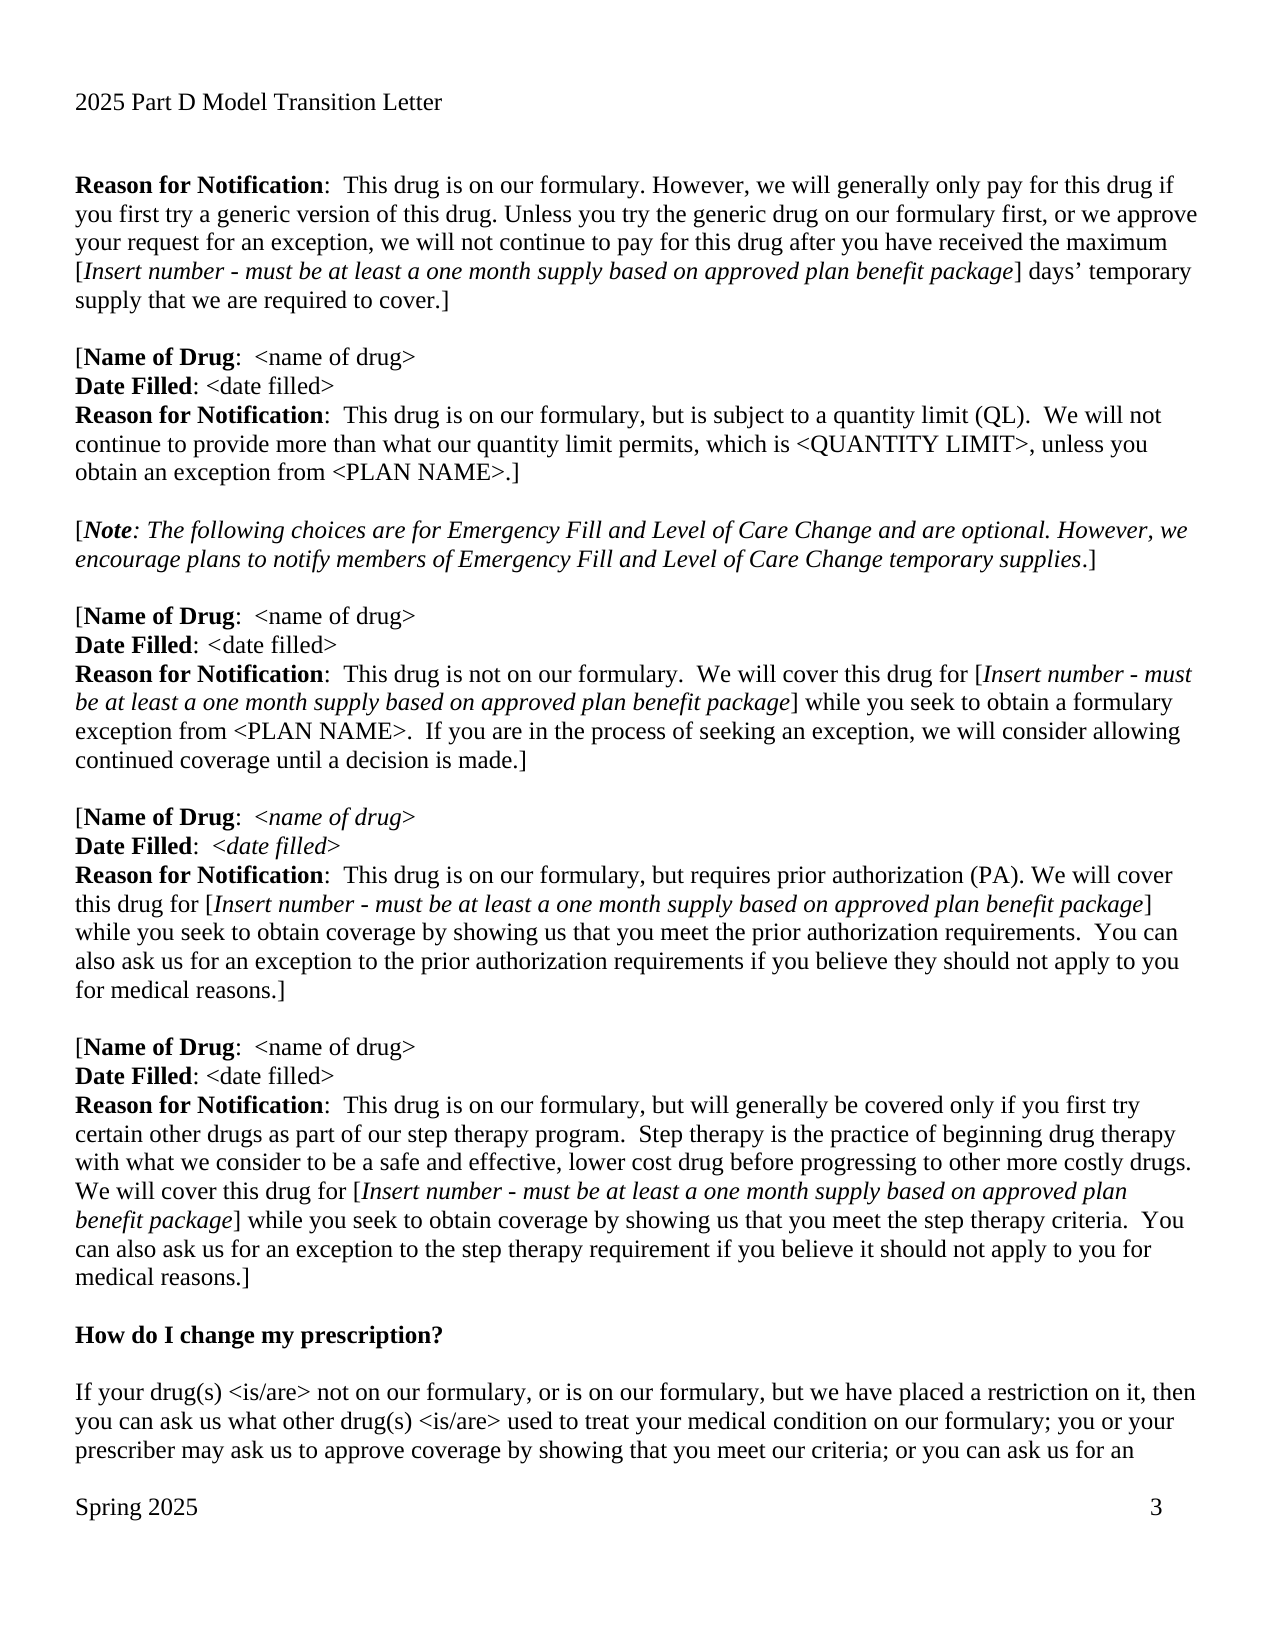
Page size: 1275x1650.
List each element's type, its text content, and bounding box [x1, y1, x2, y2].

text Reason for Notification: This drug is on our formulary. However, we will generally only pay for this drug if you first try a generic version of this drug. Unless you try the generic drug on our formulary first, or we approve your request for an exception, we will not continue to pay for this drug after you have received the maximum [Insert number - must be at least a one month supply based on approved plan benefit package] days’ temporary supply that we are required to cover.] [75, 170, 1200, 314]
text [Name of Drug: <name of drug> [75, 601, 1200, 630]
text [Name of Drug: <name of drug> [75, 802, 1200, 831]
text Date Filled: <date filled> [75, 831, 1200, 860]
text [75, 1377, 1200, 1464]
text [Note: The following choices are for Emergency Fill and Level of Care Change and are optional. However, we encourage plans to notify members of Emergency Fill and Level of Care Change temporary supplies.] [75, 515, 1200, 572]
text Reason for Notification: This drug is not on our formulary. We will cover this drug for [Insert number - must be at least a one month supply based on approved plan benefit package] while you seek to obtain a formulary exception from <PLAN NAME>. If you are in the process of seeking an exception, we will consider allowing continued coverage until a decision is made.] [75, 659, 1200, 774]
text Reason for Notification: This drug is on our formulary, but will generally be covered only if you first try certain other drugs as part of our step therapy program. Step therapy is the practice of beginning drug therapy with what we consider to be a safe and effective, lower cost drug before progressing to other more costly drugs. We will cover this drug for [Insert number - must be at least a one month supply based on approved plan benefit package] while you seek to obtain coverage by showing us that you meet the step therapy criteria. You can also ask us for an exception to the step therapy requirement if you believe it should not apply to you for medical reasons.] [75, 1090, 1200, 1291]
text How do I change my prescription? [75, 1320, 1200, 1349]
text Date Filled: <date filled> [75, 630, 1200, 659]
text [Name of Drug: <name of drug> [75, 342, 1200, 371]
text [Name of Drug: <name of drug> [75, 1032, 1200, 1061]
text Date Filled: <date filled> [75, 1061, 1200, 1090]
text Reason for Notification: This drug is on our formulary, but is subject to a quantity limit (QL). We will not continue to provide more than what our quantity limit permits, which is <QUANTITY LIMIT>, unless you obtain an exception from <PLAN NAME>.] [75, 400, 1200, 486]
text Reason for Notification: This drug is on our formulary, but requires prior authorization (PA). We will cover this drug for [Insert number - must be at least a one month supply based on approved plan benefit package] while you seek to obtain coverage by showing us that you meet the prior authorization requirements. You can also ask us for an exception to the prior authorization requirements if you believe they should not apply to you for medical reasons.] [75, 860, 1200, 1004]
text Date Filled: <date filled> [75, 371, 1200, 400]
